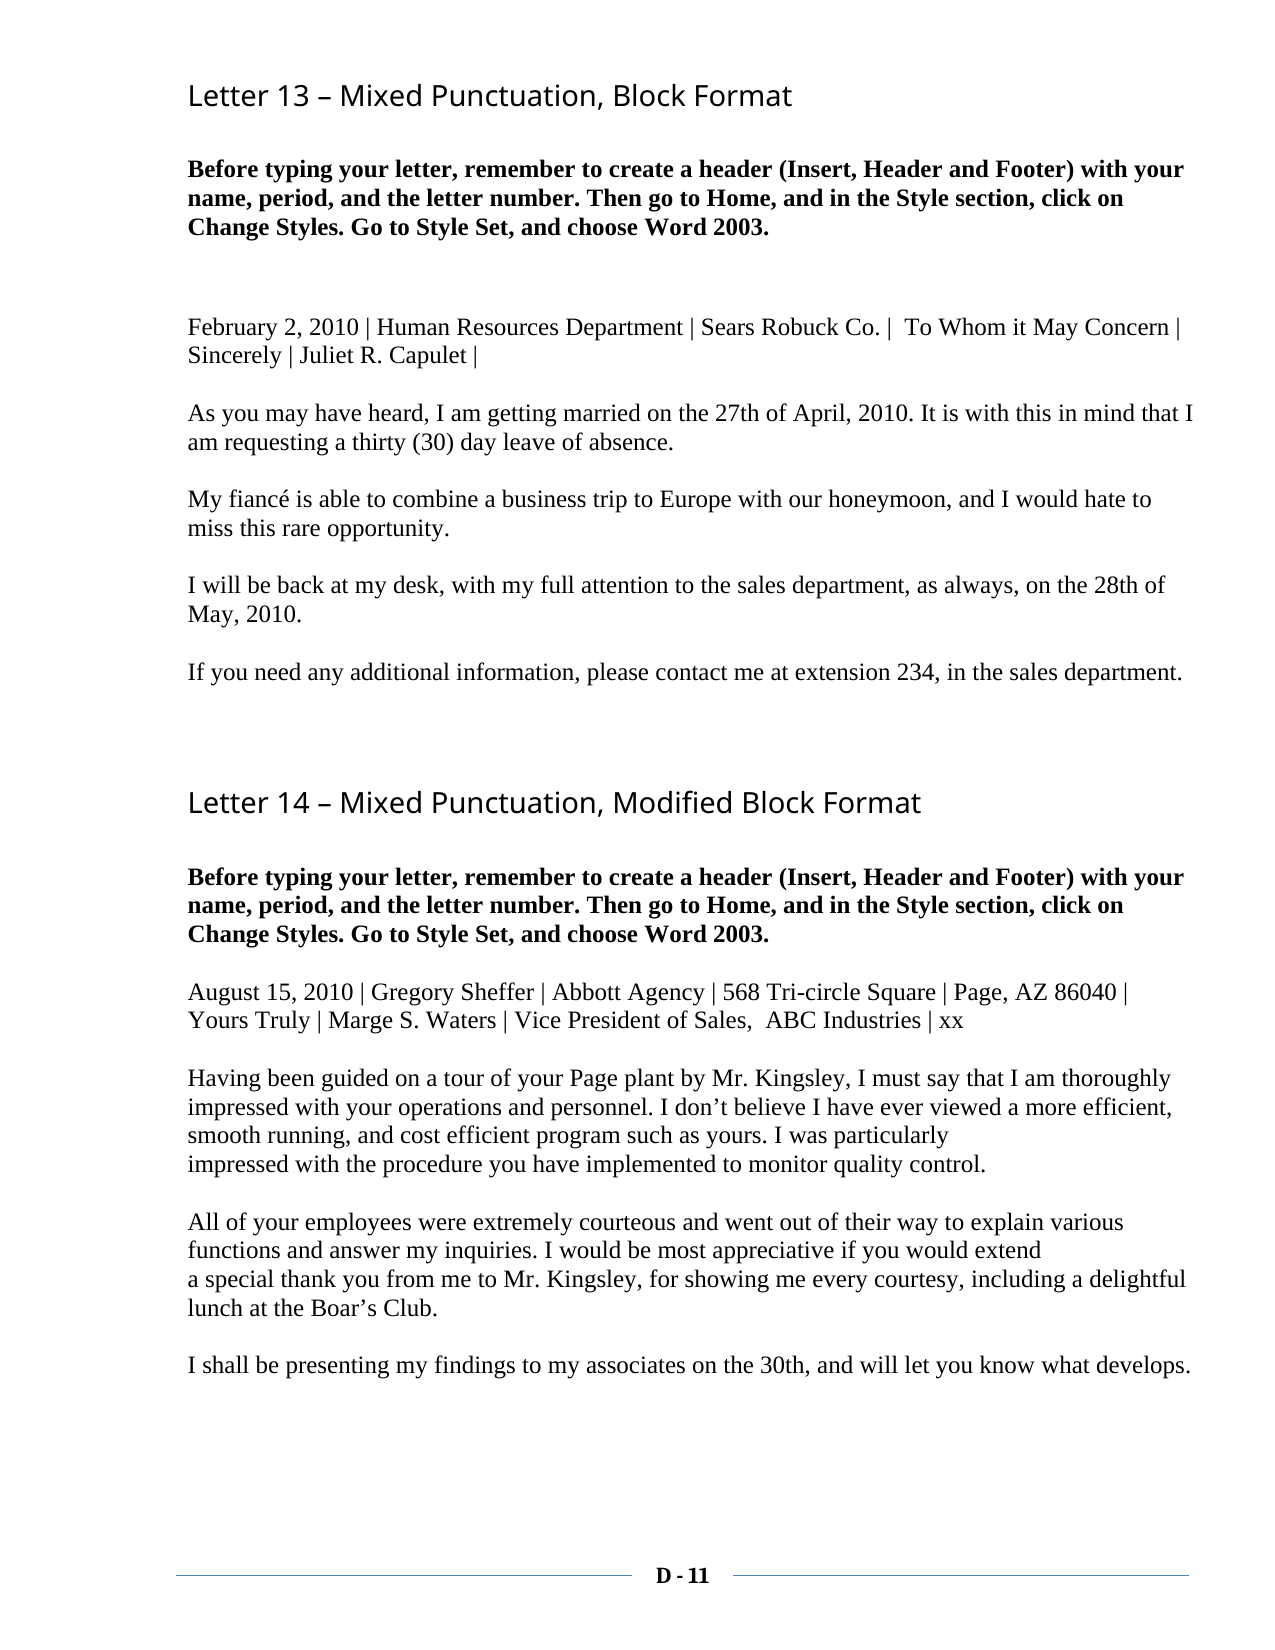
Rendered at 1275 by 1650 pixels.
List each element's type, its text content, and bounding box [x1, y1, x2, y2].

text Before typing your letter, remember to create a header (Insert, Header and Footer) with your name, period, and the letter number. Then go to Home, and in the Style section, click on Change Styles. Go to Style Set, and choose Word 2003. [187, 154, 1200, 241]
text Letter 13 – Mixed Punctuation, Block Format [187, 75, 1200, 115]
text I shall be presenting my findings to my associates on the 30th, and will let you know what develops. [187, 1322, 1200, 1408]
text Before typing your letter, remember to create a header (Insert, Header and Footer) with your name, period, and the letter number. Then go to Home, and in the Style section, click on Change Styles. Go to Style Set, and choose Word 2003. [187, 862, 1200, 948]
text Letter 14 – Mixed Punctuation, Modified Block Format [187, 782, 1200, 822]
text August 15, 2010 | Gregory Sheffer | Abbott Agency | 568 Tri-circle Square | Page, AZ 86040 | Yours Truly | Marge S. Waters | Vice President of Sales, ABC Industries | xx Having been guided on a tour of your Page plant by Mr. Kingsley, I must say that I am thoroughly impressed with your operations and personnel. I don’t believe I have ever viewed a more efficient, smooth running, and cost efficient program such as yours. I was particularly impressed with the procedure you have implemented to monitor quality control. All of your employees were extremely courteous and went out of their way to explain various functions and answer my inquiries. I would be most appreciative if you would extend a special thank you from me to Mr. Kingsley, for showing me every courtesy, including a delightful lunch at the Boar’s Club. [187, 977, 1200, 1322]
text February 2, 2010 | Human Resources Department | Sears Robuck Co. | To Whom it May Concern | [187, 312, 1200, 340]
text Sincerely | Juliet R. Capulet | As you may have heard, I am getting married on the 27th of April, 2010. It is with this in mind that I am requesting a thirty (30) day leave of absence. My fiancé is able to combine a business trip to Europe with our honeymoon, and I would hate to miss this rare opportunity. I will be back at my desk, with my full attention to the sales department, as always, on the 28th of May, 2010. If you need any additional information, please contact me at extension 234, in the sales department. [187, 340, 1200, 685]
